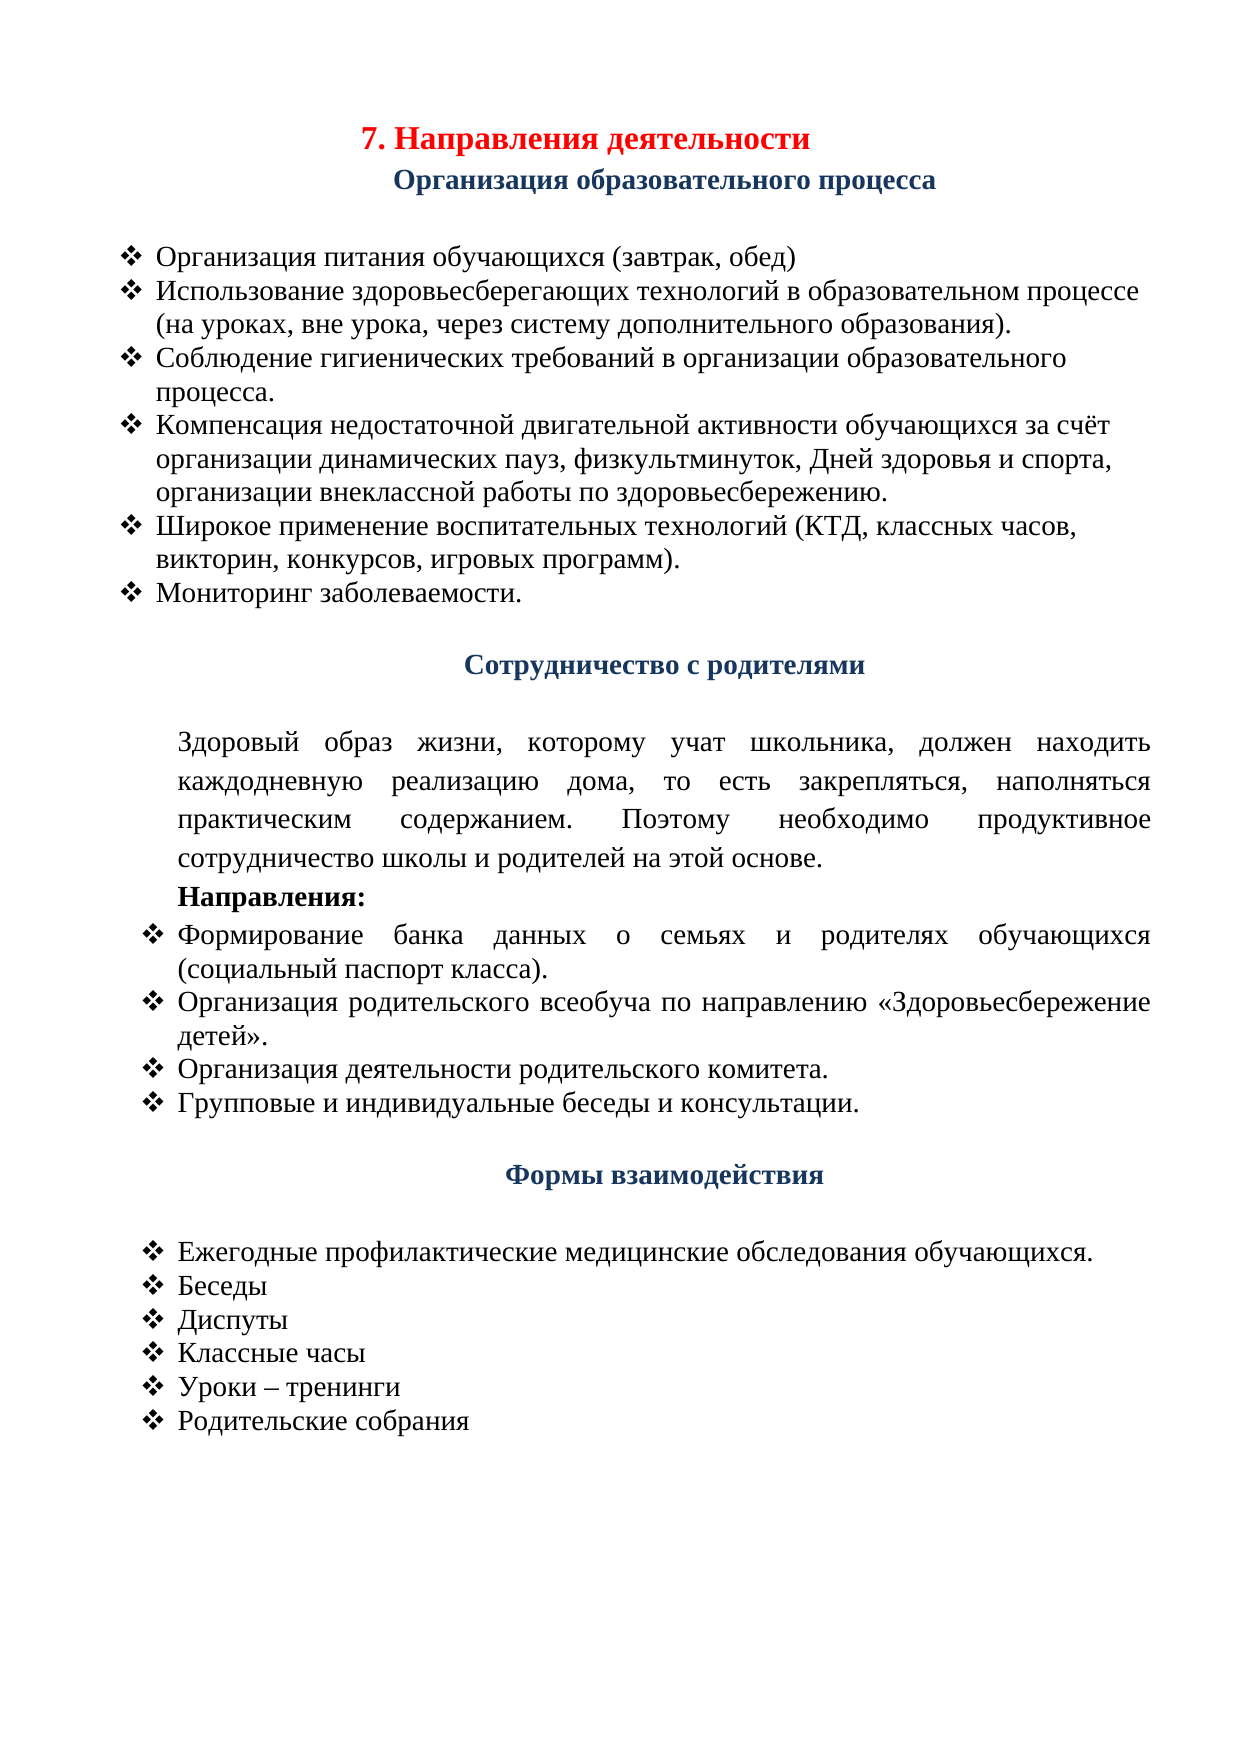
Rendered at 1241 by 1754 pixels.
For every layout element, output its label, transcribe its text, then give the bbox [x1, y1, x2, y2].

list Мониторинг заболеваемости. [118, 575, 1152, 609]
list Использование здоровьесберегающих технологий в образовательном процессе (на уроках, вне урока, через систему дополнительного образования). [118, 273, 1152, 340]
text Сотрудничество с родителями [177, 647, 1152, 681]
text Организация образовательного процесса [177, 162, 1152, 196]
list Организация родительского всеобуча по направлению «Здоровьесбережение детей». [140, 984, 1152, 1052]
list Формирование банка данных о семьях и родителях обучающихся (социальный паспорт класса). [140, 917, 1152, 984]
list Групповые и индивидуальные беседы и консультации. [140, 1085, 1152, 1119]
list Компенсация недостаточной двигательной активности обучающихся за счёт организации динамических пауз, физкультминуток, Дней здоровья и спорта, организации внеклассной работы по здоровьесбережению. [118, 407, 1152, 508]
text Здоровый образ жизни, которому учат школьника, должен находить каждодневную реализацию дома, то есть закрепляться, наполняться практическим содержанием. Поэтому необходимо продуктивное сотрудничество школы и родителей на этой основе. [177, 724, 1152, 874]
list Беседы [140, 1268, 1152, 1302]
list Родительские собрания [140, 1403, 1152, 1436]
list Организация питания обучающихся (завтрак, обед) [118, 239, 1152, 273]
list Соблюдение гигиенических требований в организации образовательного процесса. [118, 340, 1152, 407]
text 7. Направления деятельности [177, 118, 1152, 156]
list Классные часы [140, 1335, 1152, 1369]
list Ежегодные профилактические медицинские обследования обучающихся. [140, 1234, 1152, 1268]
text Формы взаимодействия [177, 1157, 1152, 1191]
list Широкое применение воспитательных технологий (КТД, классных часов, викторин, конкурсов, игровых программ). [118, 508, 1152, 575]
list Диспуты [140, 1302, 1152, 1335]
list Уроки – тренинги [140, 1369, 1152, 1403]
text Направления: [177, 879, 1152, 912]
list Организация деятельности родительского комитета. [140, 1052, 1152, 1085]
